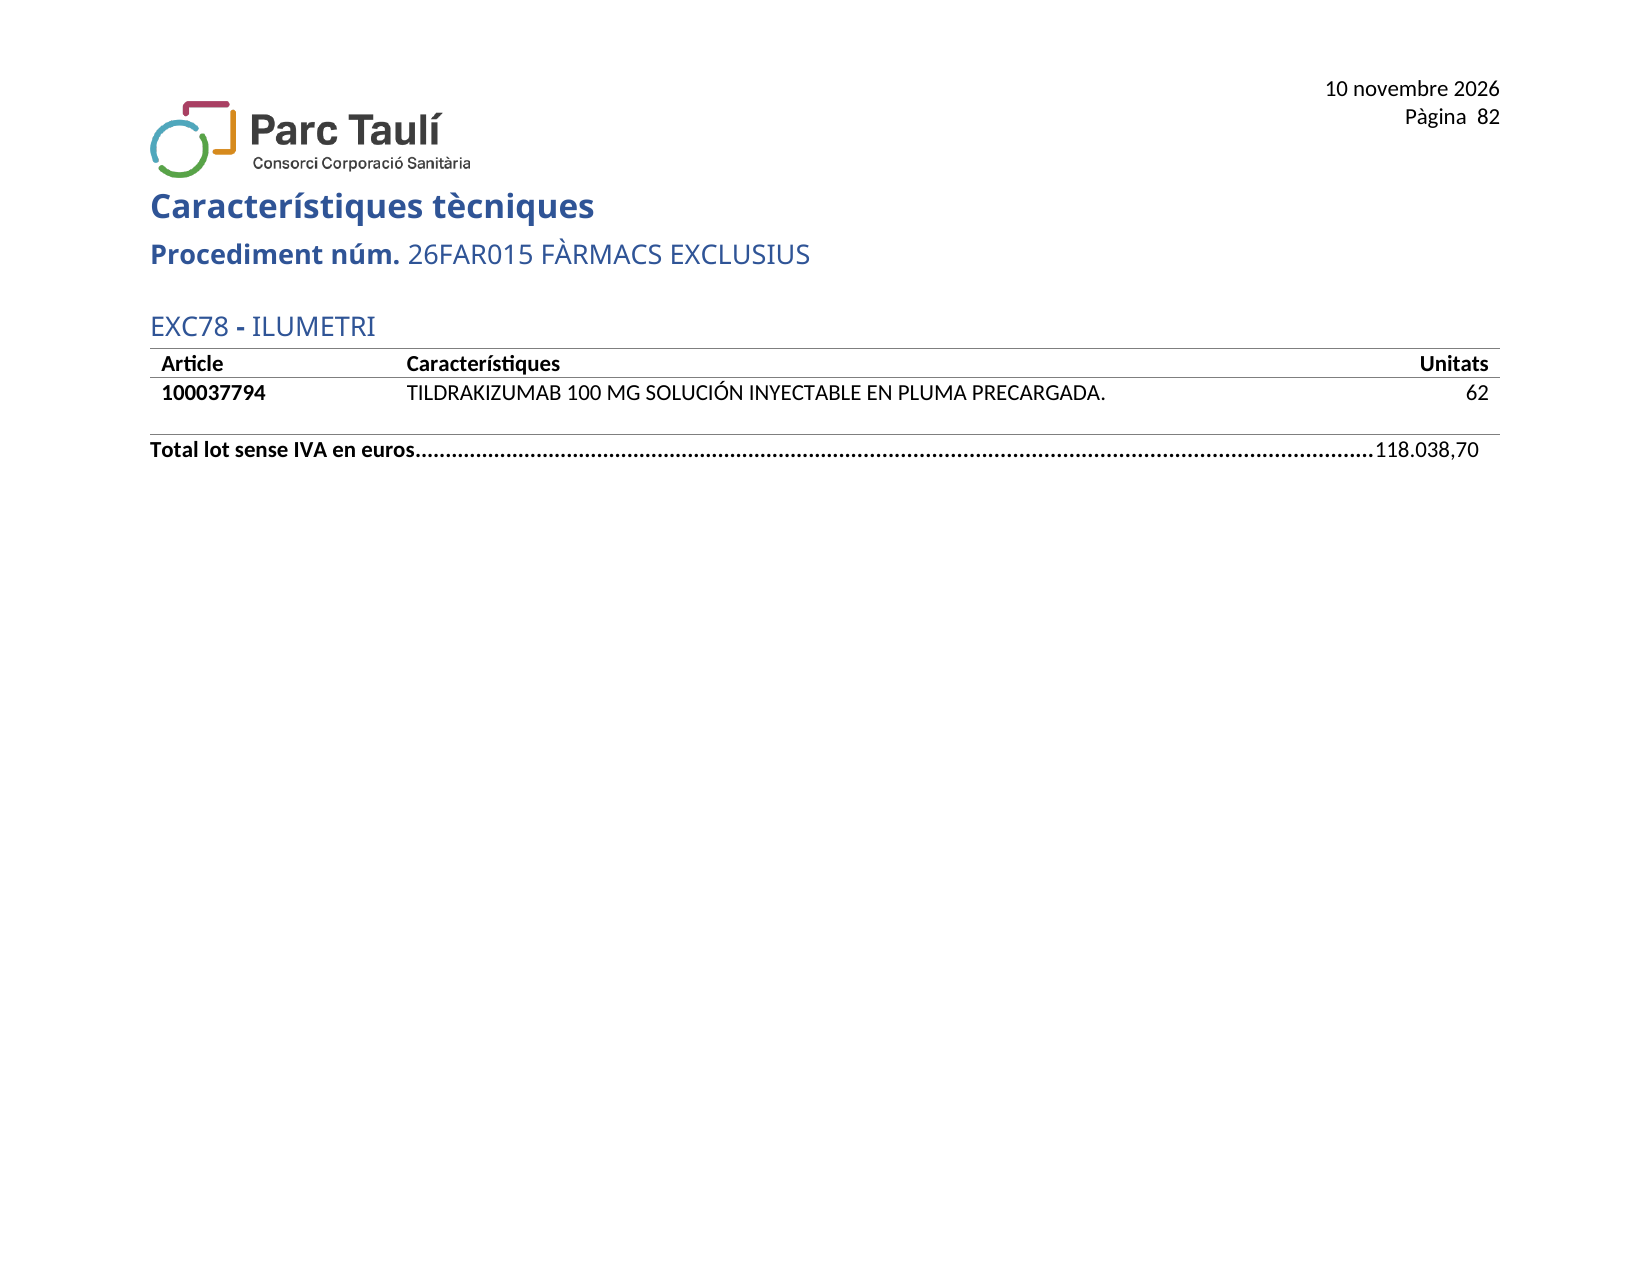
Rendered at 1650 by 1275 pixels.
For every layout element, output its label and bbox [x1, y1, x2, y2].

picture [150, 101, 470, 178]
